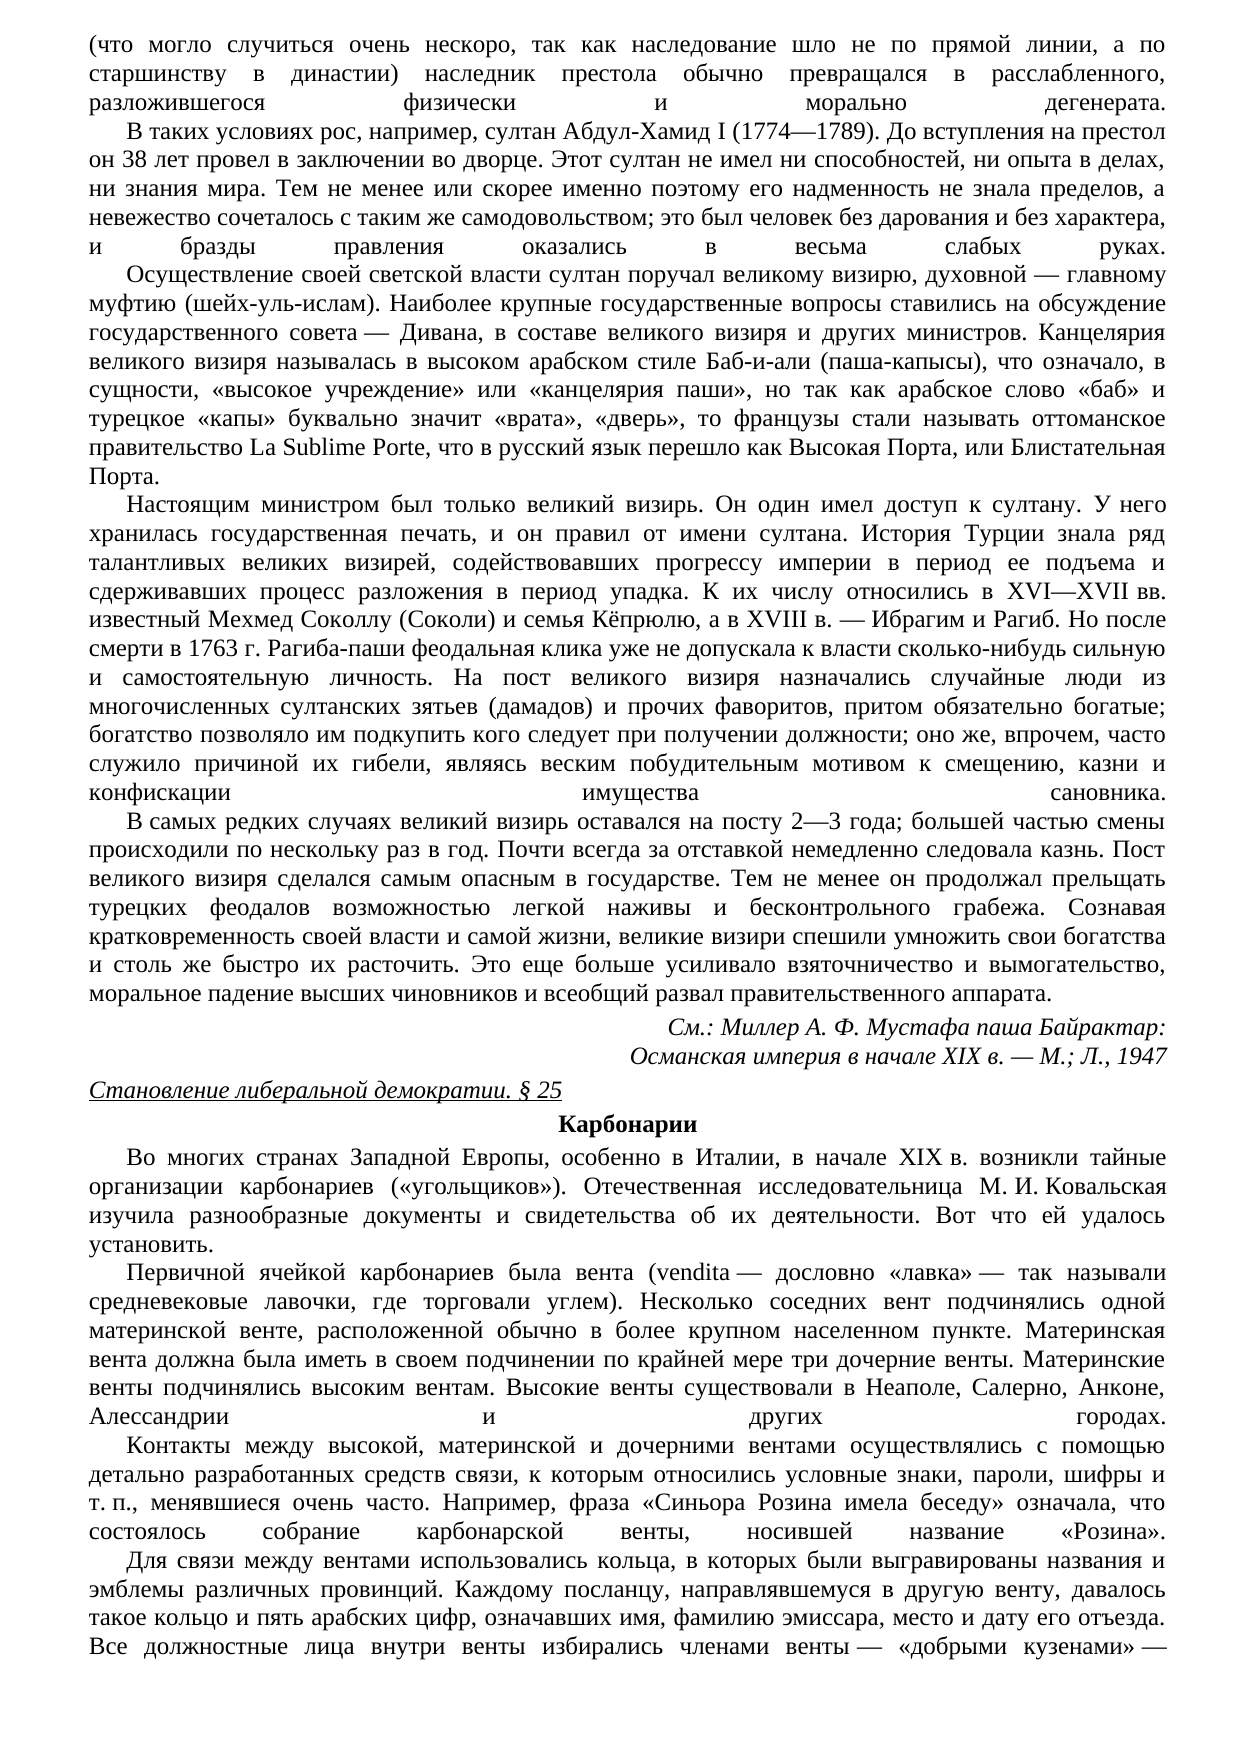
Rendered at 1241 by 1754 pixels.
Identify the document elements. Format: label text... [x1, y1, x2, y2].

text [89, 29, 1167, 1007]
text Становление либеральной демократии. § 25 [89, 1075, 1167, 1103]
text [89, 1142, 1167, 1660]
text Карбонарии [89, 1109, 1167, 1137]
text См.: Миллер А. Ф. Мустафа паша Байрактар: Османская империя в начале XIX в. — М.; Л., 1947 [89, 1012, 1167, 1070]
